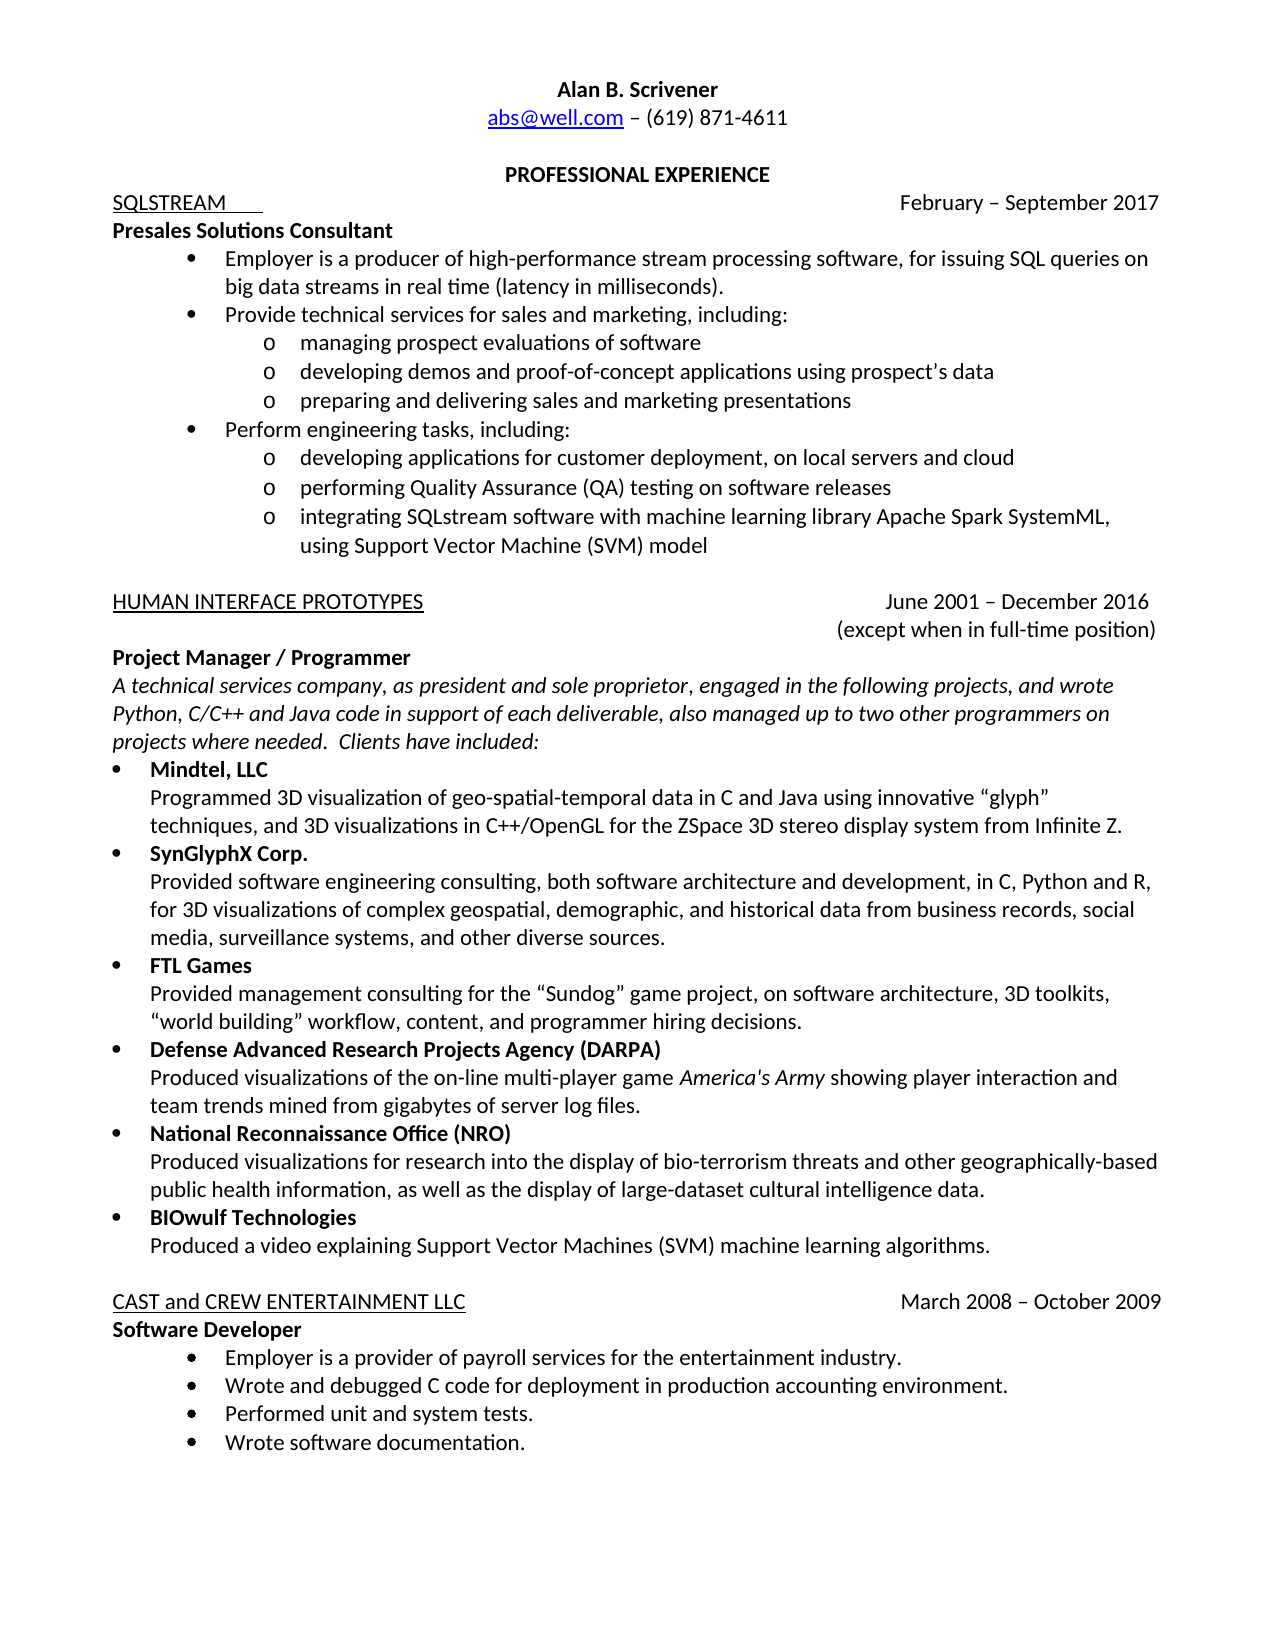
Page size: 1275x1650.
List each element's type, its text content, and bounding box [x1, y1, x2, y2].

list developing demos and proof-of-concept applications using prospect’s data [187, 357, 1087, 386]
list SynGlyphX Corp. [112, 839, 1162, 867]
text Produced visualizations of the on-line multi-player game America's Army showing player interaction and team trends mined from gigabytes of server log files. [150, 1063, 1162, 1119]
text HUMAN INTERFACE PROTOTYPES June 2001 – December 2016 [112, 587, 1162, 615]
text Produced a video explaining Support Vector Machines (SVM) machine learning algorithms. [150, 1231, 1162, 1259]
list Wrote software documentation. [187, 1428, 1162, 1456]
list Employer is a provider of payroll services for the entertainment industry. [187, 1343, 1162, 1372]
list Provide technical services for sales and marketing, including: [187, 300, 1162, 328]
list Perform engineering tasks, including: [187, 415, 1162, 443]
list BIOwulf Technologies [112, 1203, 1162, 1231]
text SQLSTREAM February – September 2017 [112, 188, 1162, 216]
text A technical services company, as president and sole proprietor, engaged in the following projects, and wrote Python, C/C++ and Java code in support of each deliverable, also managed up to two other programmers on projects where needed. Clients have included: [112, 671, 1162, 755]
text (except when in full-time position) [112, 615, 1162, 643]
list National Reconnaissance Office (NRO) [112, 1119, 1162, 1147]
text Software Developer [112, 1316, 1162, 1343]
list Mindtel, LLC [112, 755, 1162, 783]
list Employer is a producer of high-performance stream processing software, for issuing SQL queries on big data streams in real time (latency in milliseconds). [187, 244, 1162, 300]
list Wrote and debugged C code for deployment in production accounting environment. [187, 1372, 1162, 1399]
list developing applications for customer deployment, on local servers and cloud [187, 443, 1087, 473]
text Programmed 3D visualization of geo-spatial-temporal data in C and Java using innovative “glyph” techniques, and 3D visualizations in C++/OpenGL for the ZSpace 3D stereo display system from Infinite Z. [150, 783, 1162, 839]
text Project Manager / Programmer [112, 643, 1162, 671]
list performing Quality Assurance (QA) testing on software releases [187, 473, 1087, 502]
text Provided software engineering consulting, both software architecture and development, in C, Python and R, for 3D visualizations of complex geospatial, demographic, and historical data from business records, social media, surveillance systems, and other diverse sources. [150, 867, 1162, 951]
subtitle PROFESSIONAL EXPERIENCE [112, 160, 1162, 188]
text Provided management consulting for the “Sundog” game project, on software architecture, 3D toolkits, “world building” workflow, content, and programmer hiring decisions. [150, 979, 1162, 1035]
list Performed unit and system tests. [187, 1399, 1162, 1428]
list managing prospect evaluations of software [187, 328, 1087, 357]
list integrating SQLstream software with machine learning library Apache Spark SystemML, using Support Vector Machine (SVM) model [187, 502, 1087, 559]
list Defense Advanced Research Projects Agency (DARPA) [112, 1035, 1162, 1063]
list FTL Games [112, 951, 1162, 979]
list preparing and delivering sales and marketing presentations [187, 386, 1087, 415]
text CAST and CREW ENTERTAINMENT LLC March 2008 – October 2009 [112, 1259, 1162, 1316]
text Presales Solutions Consultant [112, 216, 1162, 244]
text Produced visualizations for research into the display of bio-terrorism threats and other geographically-based public health information, as well as the display of large-dataset cultural intelligence data. [150, 1147, 1162, 1203]
